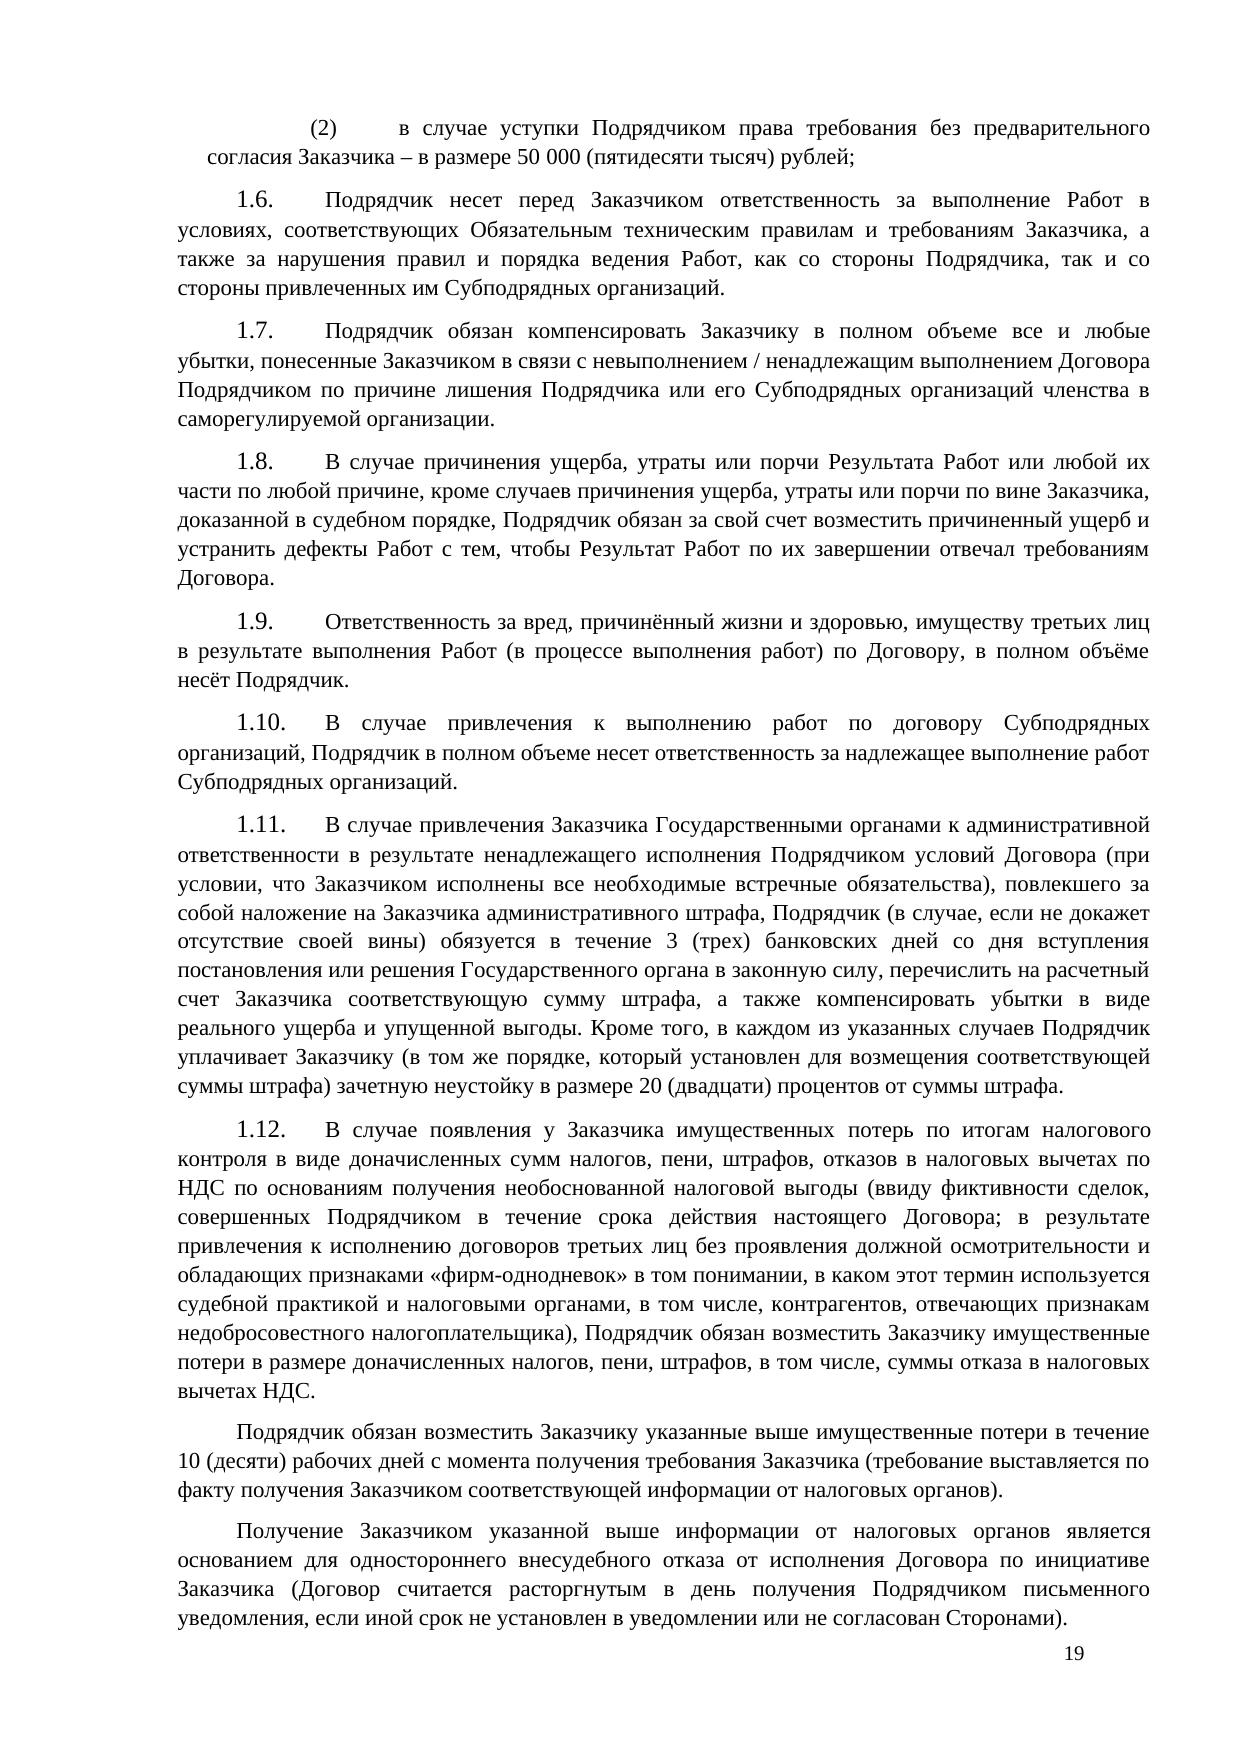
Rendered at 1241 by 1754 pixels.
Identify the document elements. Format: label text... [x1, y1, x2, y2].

text В случае привлечения к выполнению работ по договору Субподрядных организаций, Подрядчик в полном объеме несет ответственность за надлежащее выполнение работ Субподрядных организаций. [177, 707, 1152, 794]
text в случае уступки Подрядчиком права требования без предварительного согласия Заказчика – в размере 50 000 (пятидесяти тысяч) рублей; [207, 114, 1152, 169]
text Подрядчик обязан компенсировать Заказчику в полном объеме все и любые убытки, понесенные Заказчиком в связи с невыполнением / ненадлежащим выполнением Договора Подрядчиком по причине лишения Подрядчика или его Субподрядных организаций членства в саморегулируемой организации. [177, 315, 1152, 431]
text Подрядчик несет перед Заказчиком ответственность за выполнение Работ в условиях, соответствующих Обязательным техническим правилам и требованиям Заказчика, а также за нарушения правил и порядка ведения Работ, как со стороны Подрядчика, так и со стороны привлеченных им Субподрядных организаций. [177, 184, 1152, 300]
text В случае причинения ущерба, утраты или порчи Результата Работ или любой их части по любой причине, кроме случаев причинения ущерба, утраты или порчи по вине Заказчика, доказанной в судебном порядке, Подрядчик обязан за свой счет возместить причиненный ущерб и устранить дефекты Работ с тем, чтобы Результат Работ по их завершении отвечал требованиям Договора. [177, 446, 1152, 591]
list Подрядчик обязан возместить Заказчику указанные выше имущественные потери в течение 10 (десяти) рабочих дней с момента получения требования Заказчика (требование выставляется по факту получения Заказчиком соответствующей информации от налоговых органов). [177, 1418, 1152, 1502]
text В случае появления у Заказчика имущественных потерь по итогам налогового контроля в виде доначисленных сумм налогов, пени, штрафов, отказов в налоговых вычетах по НДС по основаниям получения необоснованной налоговой выгоды (ввиду фиктивности сделок, совершенных Подрядчиком в течение срока действия настоящего Договора; в результате привлечения к исполнению договоров третьих лиц без проявления должной осмотрительности и обладающих признаками «фирм-однодневок» в том понимании, в каком этот термин используется судебной практикой и налоговыми органами, в том числе, контрагентов, отвечающих признакам недобросовестного налогоплательщика), Подрядчик обязан возместить Заказчику имущественные потери в размере доначисленных налогов, пени, штрафов, в том числе, суммы отказа в налоговых вычетах НДС. [177, 1114, 1152, 1403]
text В случае привлечения Заказчика Государственными органами к административной ответственности в результате ненадлежащего исполнения Подрядчиком условий Договора (при условии, что Заказчиком исполнены все необходимые встречные обязательства), повлекшего за собой наложение на Заказчика административного штрафа, Подрядчик (в случае, если не докажет отсутствие своей вины) обязуется в течение 3 (трех) банковских дней со дня вступления постановления или решения Государственного органа в законную силу, перечислить на расчетный счет Заказчика соответствующую сумму штрафа, а также компенсировать убытки в виде реального ущерба и упущенной выгоды. Кроме того, в каждом из указанных случаев Подрядчик уплачивает Заказчику (в том же порядке, который установлен для возмещения соответствующей суммы штрафа) зачетную неустойку в размере 20 (двадцати) процентов от суммы штрафа. [177, 809, 1152, 1099]
text Ответственность за вред, причинённый жизни и здоровью, имуществу третьих лиц в результате выполнения Работ (в процессе выполнения работ) по Договору, в полном объёме несёт Подрядчик. [177, 606, 1152, 692]
list Получение Заказчиком указанной выше информации от налоговых органов является основанием для одностороннего внесудебного отказа от исполнения Договора по инициативе Заказчика (Договор считается расторгнутым в день получения Подрядчиком письменного уведомления, если иной срок не установлен в уведомлении или не согласован Сторонами). [177, 1518, 1152, 1631]
